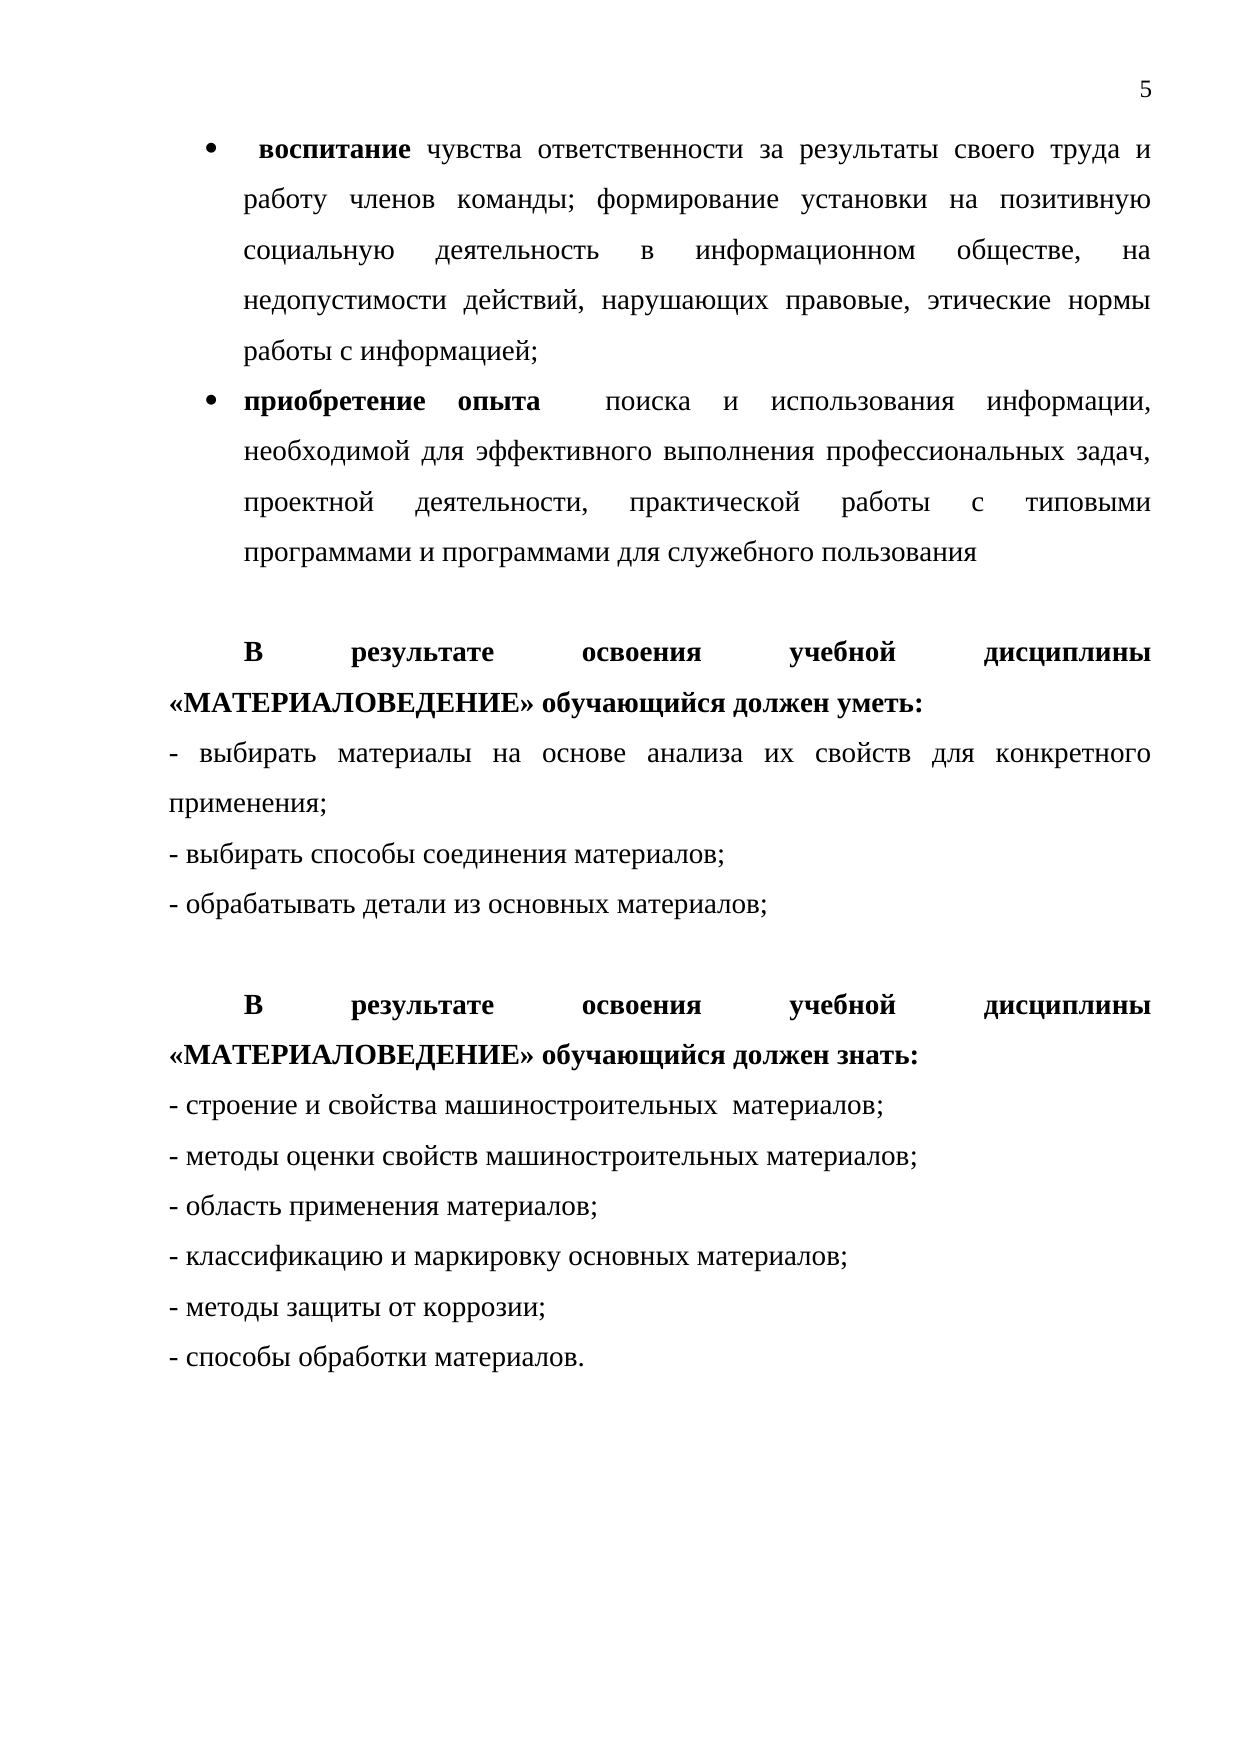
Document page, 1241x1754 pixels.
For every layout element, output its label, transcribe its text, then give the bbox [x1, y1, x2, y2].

text - методы защиты от коррозии; [169, 1289, 1152, 1322]
text - область применения материалов; [169, 1188, 1152, 1222]
list воспитание чувства ответственности за результаты своего труда и работу членов команды; формирование установки на позитивную социальную деятельность в информационном обществе, на недопустимости действий, нарушающих правовые, этические нормы работы с информацией; [206, 131, 1152, 366]
text - способы обработки материалов. [169, 1339, 1152, 1372]
list - методы оценки свойств машиностроительных материалов; [169, 1138, 1152, 1171]
text В результате освоения учебной дисциплины «МАТЕРИАЛОВЕДЕНИЕ» обучающийся должен знать: [169, 987, 1152, 1071]
text - строение и свойства машиностроительных материалов; [169, 1087, 1152, 1121]
text - классификацию и маркировку основных материалов; [169, 1238, 1152, 1272]
list - обрабатывать детали из основных материалов; [169, 886, 1152, 920]
text - выбирать материалы на основе анализа их свойств для конкретного применения; [169, 735, 1152, 819]
text В результате освоения учебной дисциплины «МАТЕРИАЛОВЕДЕНИЕ» обучающийся должен уметь: [169, 634, 1152, 718]
text - выбирать способы соединения материалов; [169, 836, 1152, 869]
list приобретение опыта поиска и использования информации, необходимой для эффективного выполнения профессиональных задач, проектной деятельности, практической работы с типовыми программами и программами для служебного пользования [206, 383, 1152, 567]
